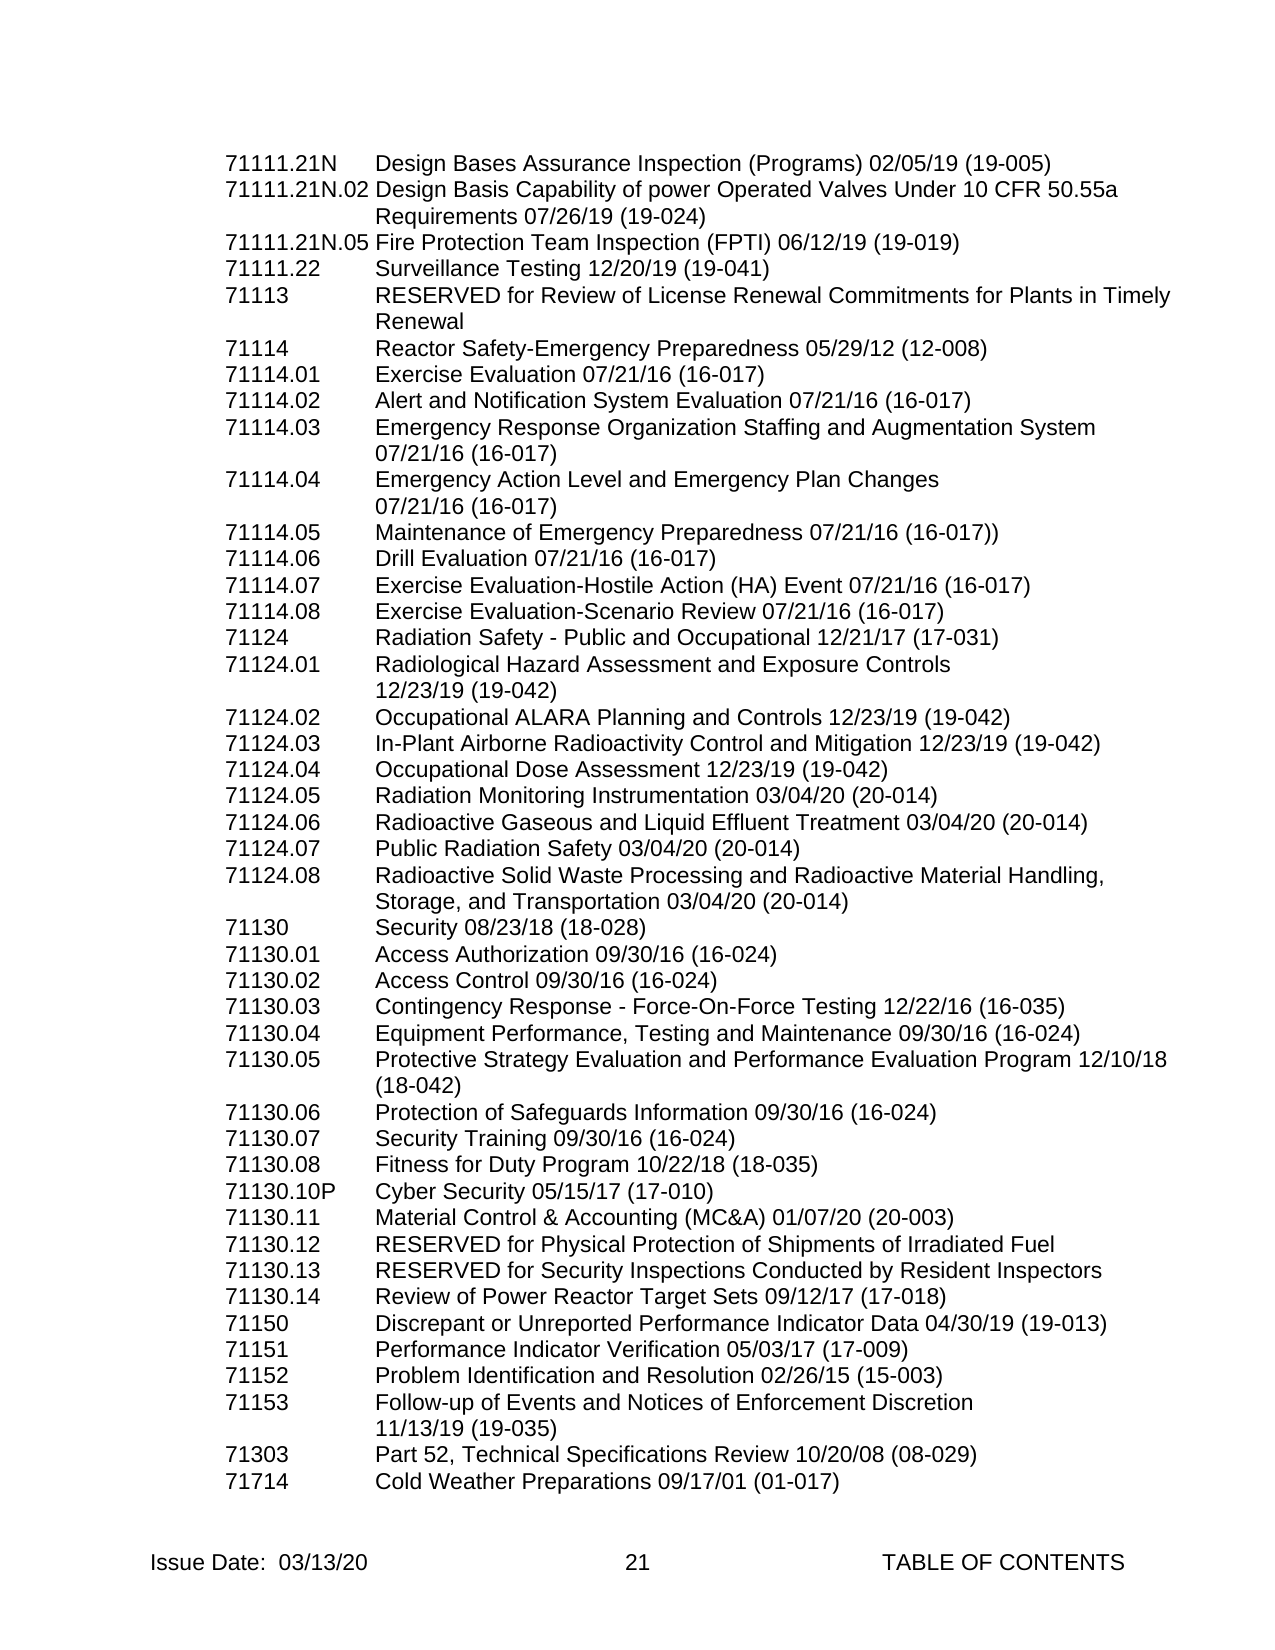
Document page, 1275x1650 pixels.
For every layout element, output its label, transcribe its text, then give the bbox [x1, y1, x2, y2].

text 71124.05 Radiation Monitoring Instrumentation 03/04/20 (20-014) [150, 782, 1172, 809]
text 12/23/19 (19-042) [150, 677, 1172, 703]
text 71111.21N.05 Fire Protection Team Inspection (FPTI) 06/12/19 (19-019) [225, 229, 1172, 255]
text 71114.08 Exercise Evaluation-Scenario Review 07/21/16 (16-017) [150, 598, 1172, 624]
text 71152 Problem Identification and Resolution 02/26/15 (15-003) [150, 1362, 1172, 1389]
text 71130 Security 08/23/18 (18-028) [150, 914, 1172, 941]
text 71114.06 Drill Evaluation 07/21/16 (16-017) [150, 545, 1172, 572]
text 11/13/19 (19-035) [150, 1415, 1172, 1441]
text 71150 Discrepant or Unreported Performance Indicator Data 04/30/19 (19-013) [150, 1309, 1172, 1336]
text 71714 Cold Weather Preparations 09/17/01 (01-017) [150, 1468, 1172, 1494]
text 71153 Follow-up of Events and Notices of Enforcement Discretion [150, 1389, 1172, 1415]
text 71130.14 Review of Power Reactor Target Sets 09/12/17 (17-018) [150, 1283, 1172, 1309]
text 71124.01 Radiological Hazard Assessment and Exposure Controls [150, 651, 1172, 677]
text 07/21/16 (16-017) [150, 493, 1172, 519]
text 71151 Performance Indicator Verification 05/03/17 (17-009) [150, 1336, 1172, 1362]
text 71111.22 Surveillance Testing 12/20/19 (19-041) [150, 255, 1172, 282]
text 71130.06 Protection of Safeguards Information 09/30/16 (16-024) [150, 1099, 1172, 1125]
text 71124.04 Occupational Dose Assessment 12/23/19 (19-042) [150, 756, 1172, 782]
text 71130.13 RESERVED for Security Inspections Conducted by Resident Inspectors [150, 1257, 1172, 1283]
text 71114.07 Exercise Evaluation-Hostile Action (HA) Event 07/21/16 (16-017) [150, 572, 1172, 598]
text 71130.04 Equipment Performance, Testing and Maintenance 09/30/16 (16-024) [150, 1020, 1172, 1046]
text 71130.01 Access Authorization 09/30/16 (16-024) [150, 941, 1172, 967]
text 07/21/16 (16-017) [150, 440, 1172, 466]
text 71114.05 Maintenance of Emergency Preparedness 07/21/16 (16-017)) [150, 519, 1172, 545]
text 71124.08 Radioactive Solid Waste Processing and Radioactive Material Handling, Storage, and Transportation 03/04/20 (20-014) [150, 862, 1172, 914]
text 71114.04 Emergency Action Level and Emergency Plan Changes [150, 466, 1172, 493]
text 71303 Part 52, Technical Specifications Review 10/20/08 (08-029) [150, 1441, 1172, 1468]
text 71130.03 Contingency Response - Force-On-Force Testing 12/22/16 (16-035) [150, 993, 1172, 1020]
text 71111.21N Design Bases Assurance Inspection (Programs) 02/05/19 (19-005) [225, 150, 1172, 176]
text 71114.02 Alert and Notification System Evaluation 07/21/16 (16-017) [150, 387, 1172, 413]
text 71114.01 Exercise Evaluation 07/21/16 (16-017) [150, 361, 1172, 387]
text 71114.03 Emergency Response Organization Staffing and Augmentation System [150, 413, 1172, 440]
text 71113 RESERVED for Review of License Renewal Commitments for Plants in Timely Renewal [225, 282, 1172, 334]
text 71130.07 Security Training 09/30/16 (16-024) [150, 1125, 1172, 1151]
text 71130.02 Access Control 09/30/16 (16-024) [150, 967, 1172, 993]
text 71114 Reactor Safety-Emergency Preparedness 05/29/12 (12-008) [150, 334, 1172, 361]
text 71124.03 In-Plant Airborne Radioactivity Control and Mitigation 12/23/19 (19-042) [150, 730, 1172, 756]
text 71130.11 Material Control & Accounting (MC&A) 01/07/20 (20-003) [150, 1204, 1172, 1231]
text 71124.06 Radioactive Gaseous and Liquid Effluent Treatment 03/04/20 (20-014) [150, 809, 1172, 835]
text 71111.21N.02 Design Basis Capability of power Operated Valves Under 10 CFR 50.55a Requirements 07/26/19 (19-024) [225, 176, 1172, 229]
text 71130.12 RESERVED for Physical Protection of Shipments of Irradiated Fuel [150, 1231, 1172, 1257]
text 71124.02 Occupational ALARA Planning and Controls 12/23/19 (19-042) [150, 703, 1172, 730]
text 71130.05 Protective Strategy Evaluation and Performance Evaluation Program 12/10/18 (18-042) [150, 1046, 1172, 1099]
text 71124 Radiation Safety - Public and Occupational 12/21/17 (17-031) [150, 624, 1172, 651]
text 71124.07 Public Radiation Safety 03/04/20 (20-014) [150, 835, 1172, 862]
text 71130.08 Fitness for Duty Program 10/22/18 (18-035) [150, 1151, 1172, 1178]
text 71130.10P Cyber Security 05/15/17 (17-010) [150, 1178, 1172, 1204]
